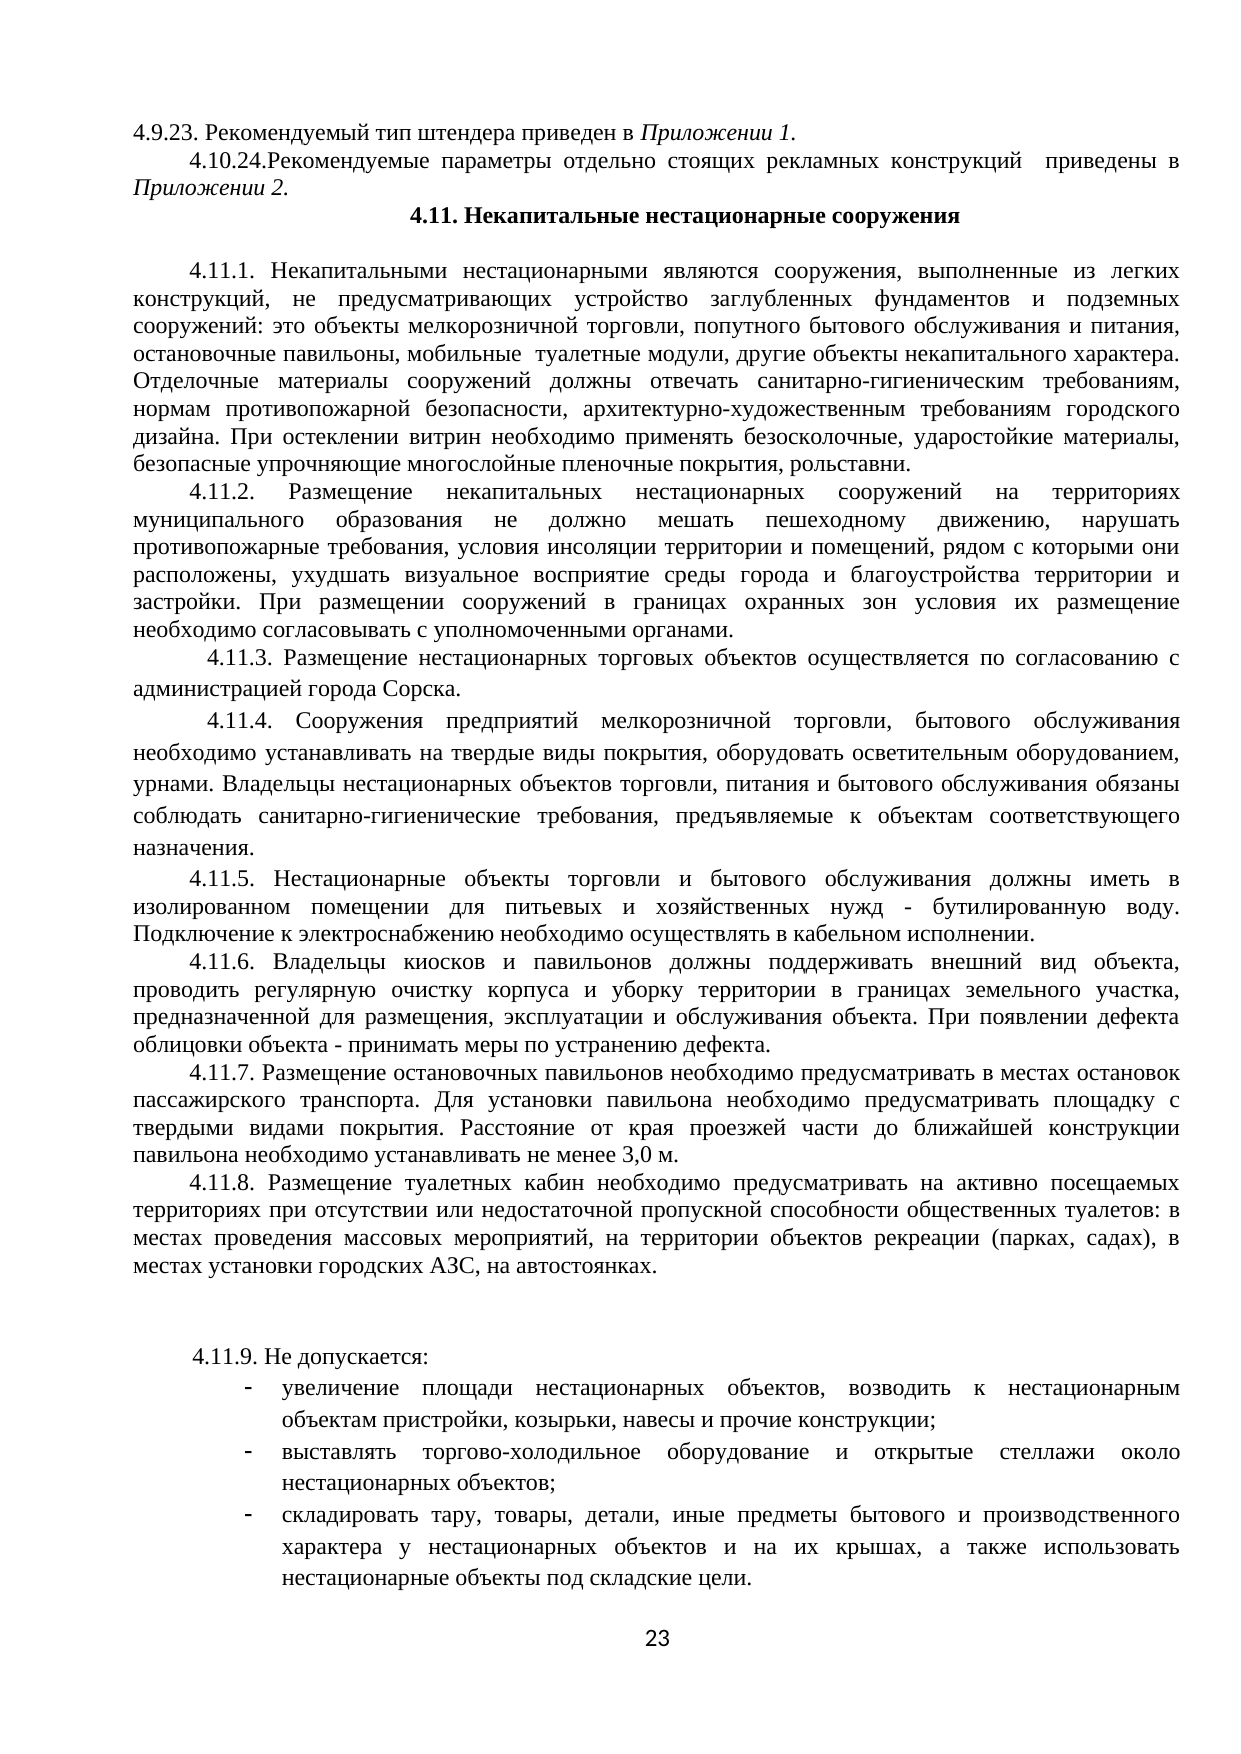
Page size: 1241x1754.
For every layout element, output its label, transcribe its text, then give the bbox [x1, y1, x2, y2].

text 4.11.5. Нестационарные объекты торговли и бытового обслуживания должны иметь в изолированном помещении для питьевых и хозяйственных нужд - бутилированную воду. Подключение к электроснабжению необходимо осуществлять в кабельном исполнении. [133, 864, 1181, 947]
list складировать тару, товары, детали, иные предметы бытового и производственного характера у нестационарных объектов и на их крышах, а также использовать нестационарные объекты под складские цели. [244, 1500, 1181, 1591]
text 4.11.2. Размещение некапитальных нестационарных сооружений на территориях муниципального образования не должно мешать пешеходному движению, нарушать противопожарные требования, условия инсоляции территории и помещений, рядом с которыми они расположены, ухудшать визуальное восприятие среды города и благоустройства территории и застройки. При размещении сооружений в границах охранных зон условия их размещение необходимо согласовывать с уполномоченными органами. [133, 477, 1181, 643]
text 4.10.24.Рекомендуемые параметры отдельно стоящих рекламных конструкций приведены в Приложении 2. [133, 146, 1181, 201]
text 4.9.23. Рекомендуемый тип штендера приведен в Приложении 1. [133, 118, 1181, 146]
text 4.11.6. Владельцы киосков и павильонов должны поддерживать внешний вид объекта, проводить регулярную очистку корпуса и уборку территории в границах земельного участка, предназначенной для размещения, эксплуатации и обслуживания объекта. При появлении дефекта облицовки объекта - принимать меры по устранению дефекта. [133, 947, 1181, 1057]
list выставлять торгово-холодильное оборудование и открытые стеллажи около нестационарных объектов; [244, 1437, 1181, 1496]
text 4.11.4. Сооружения предприятий мелкорозничной торговли, бытового обслуживания необходимо устанавливать на твердые виды покрытия, оборудовать осветительным оборудованием, урнами. Владельцы нестационарных объектов торговли, питания и бытового обслуживания обязаны соблюдать санитарно-гигиенические требования, предъявляемые к объектам соответствующего назначения. [133, 706, 1181, 860]
text 4.11.7. Размещение остановочных павильонов необходимо предусматривать в местах остановок пассажирского транспорта. Для установки павильона необходимо предусматривать площадку с твердыми видами покрытия. Расстояние от края проезжей части до ближайшей конструкции павильона необходимо устанавливать не менее 3,0 м. [133, 1057, 1181, 1168]
text 4.11.3. Размещение нестационарных торговых объектов осуществляется по согласованию с администрацией города Сорска. [133, 643, 1181, 702]
text 4.11.9. Не допускается: [133, 1342, 1181, 1369]
text 4.11.8. Размещение туалетных кабин необходимо предусматривать на активно посещаемых территориях при отсутствии или недостаточной пропускной способности общественных туалетов: в местах проведения массовых мероприятий, на территории объектов рекреации (парках, садах), в местах установки городских АЗС, на автостоянках. [133, 1168, 1181, 1278]
text 4.11.1. Некапитальными нестационарными являются сооружения, выполненные из легких конструкций, не предусматривающих устройство заглубленных фундаментов и подземных сооружений: это объекты мелкорозничной торговли, попутного бытового обслуживания и питания, остановочные павильоны, мобильные туалетные модули, другие объекты некапитального характера. Отделочные материалы сооружений должны отвечать санитарно-гигиеническим требованиям, нормам противопожарной безопасности, архитектурно-художественным требованиям городского дизайна. При остеклении витрин необходимо применять безосколочные, ударостойкие материалы, безопасные упрочняющие многослойные пленочные покрытия, рольставни. [133, 256, 1181, 477]
list увеличение площади нестационарных объектов, возводить к нестационарным объектам пристройки, козырьки, навесы и прочие конструкции; [244, 1373, 1181, 1433]
text 4.11. Некапитальные нестационарные сооружения [133, 201, 1181, 228]
